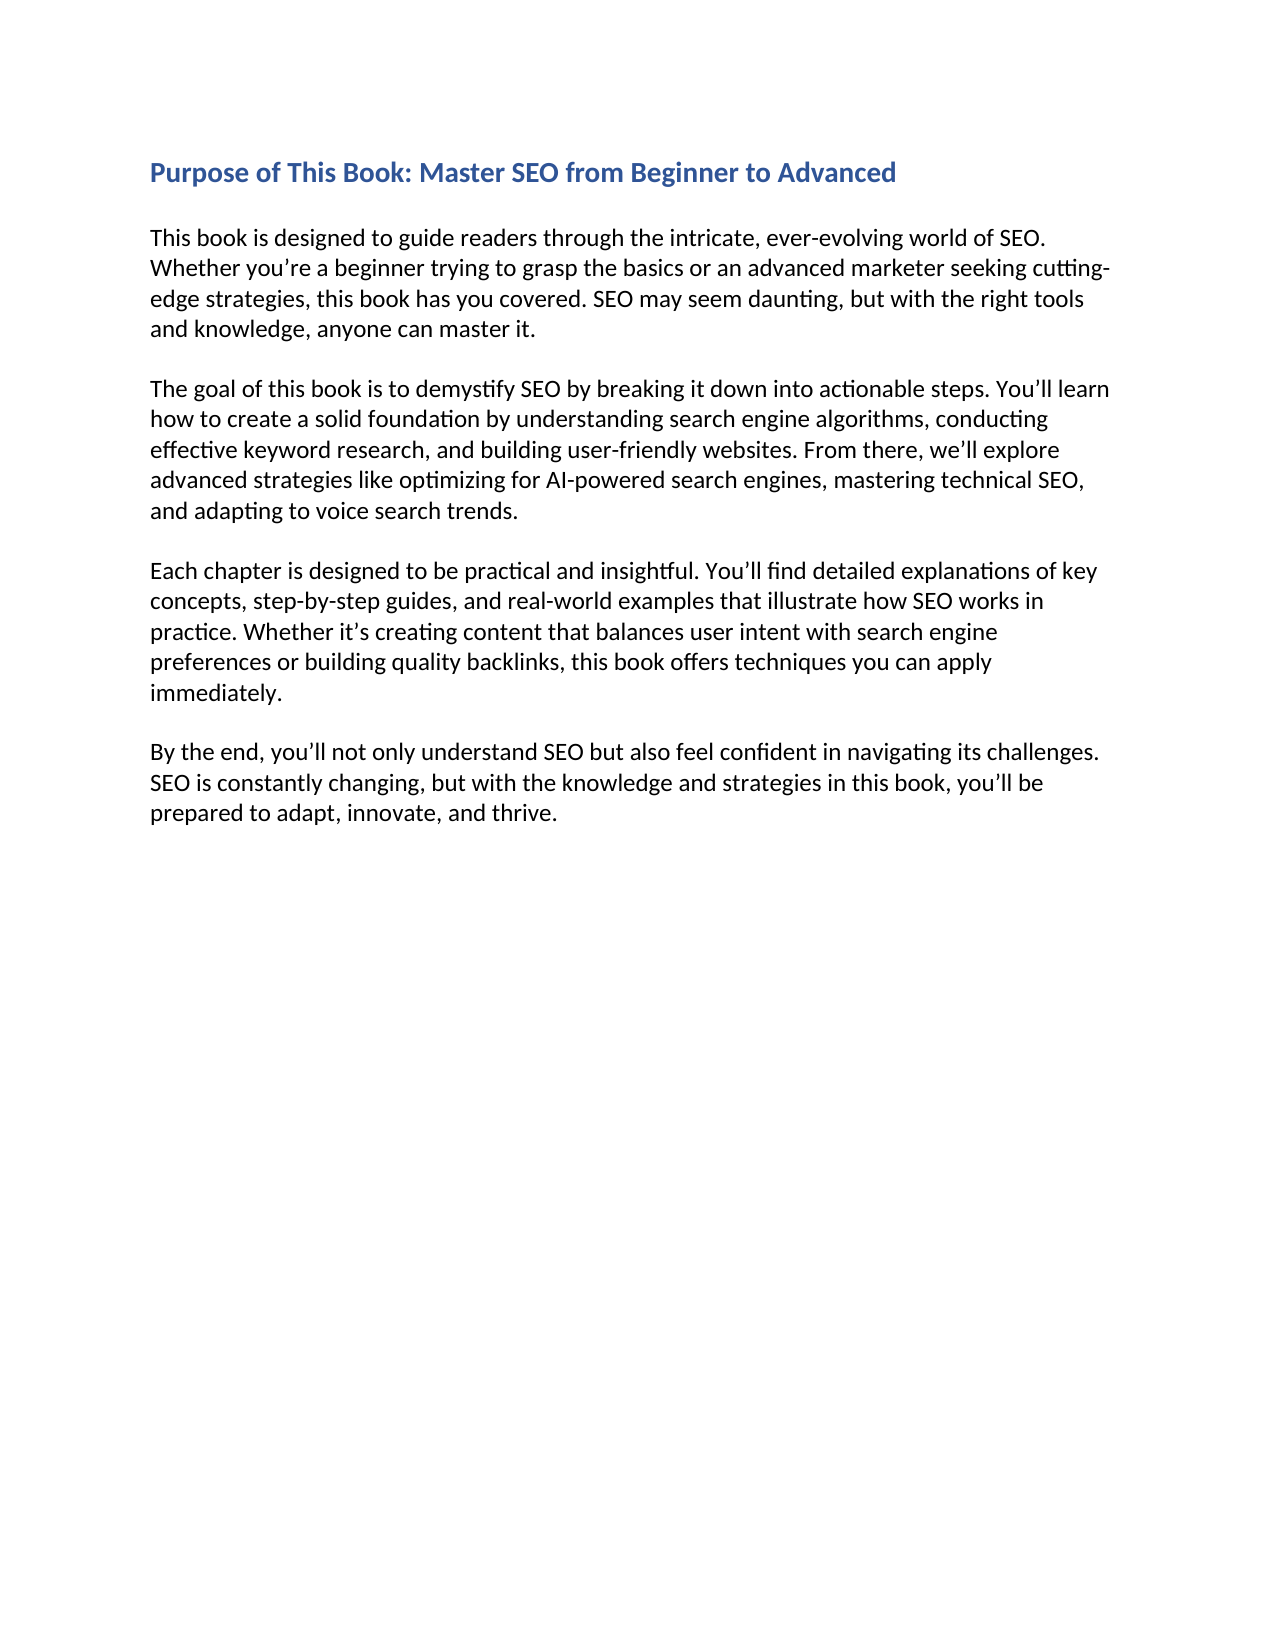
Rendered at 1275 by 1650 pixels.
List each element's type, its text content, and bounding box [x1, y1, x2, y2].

text Each chapter is designed to be practical and insightful. You’ll find detailed explanations of key concepts, step-by-step guides, and real-world examples that illustrate how SEO works in practice. Whether it’s creating content that balances user intent with search engine preferences or building quality backlinks, this book offers techniques you can apply immediately. [150, 555, 1125, 707]
subtitle Purpose of This Book: Master SEO from Beginner to Advanced [150, 154, 1125, 190]
text This book is designed to guide readers through the intricate, ever-evolving world of SEO. Whether you’re a beginner trying to grasp the basics or an advanced marketer seeking cutting-edge strategies, this book has you covered. SEO may seem daunting, but with the right tools and knowledge, anyone can master it. [150, 222, 1125, 344]
text By the end, you’ll not only understand SEO but also feel confident in navigating its challenges. SEO is constantly changing, but with the knowledge and strategies in this book, you’ll be prepared to adapt, innovate, and thrive. [150, 737, 1125, 828]
text The goal of this book is to demystify SEO by breaking it down into actionable steps. You’ll learn how to create a solid foundation by understanding search engine algorithms, conducting effective keyword research, and building user-friendly websites. From there, we’ll explore advanced strategies like optimizing for AI-powered search engines, mastering technical SEO, and adapting to voice search trends. [150, 373, 1125, 526]
